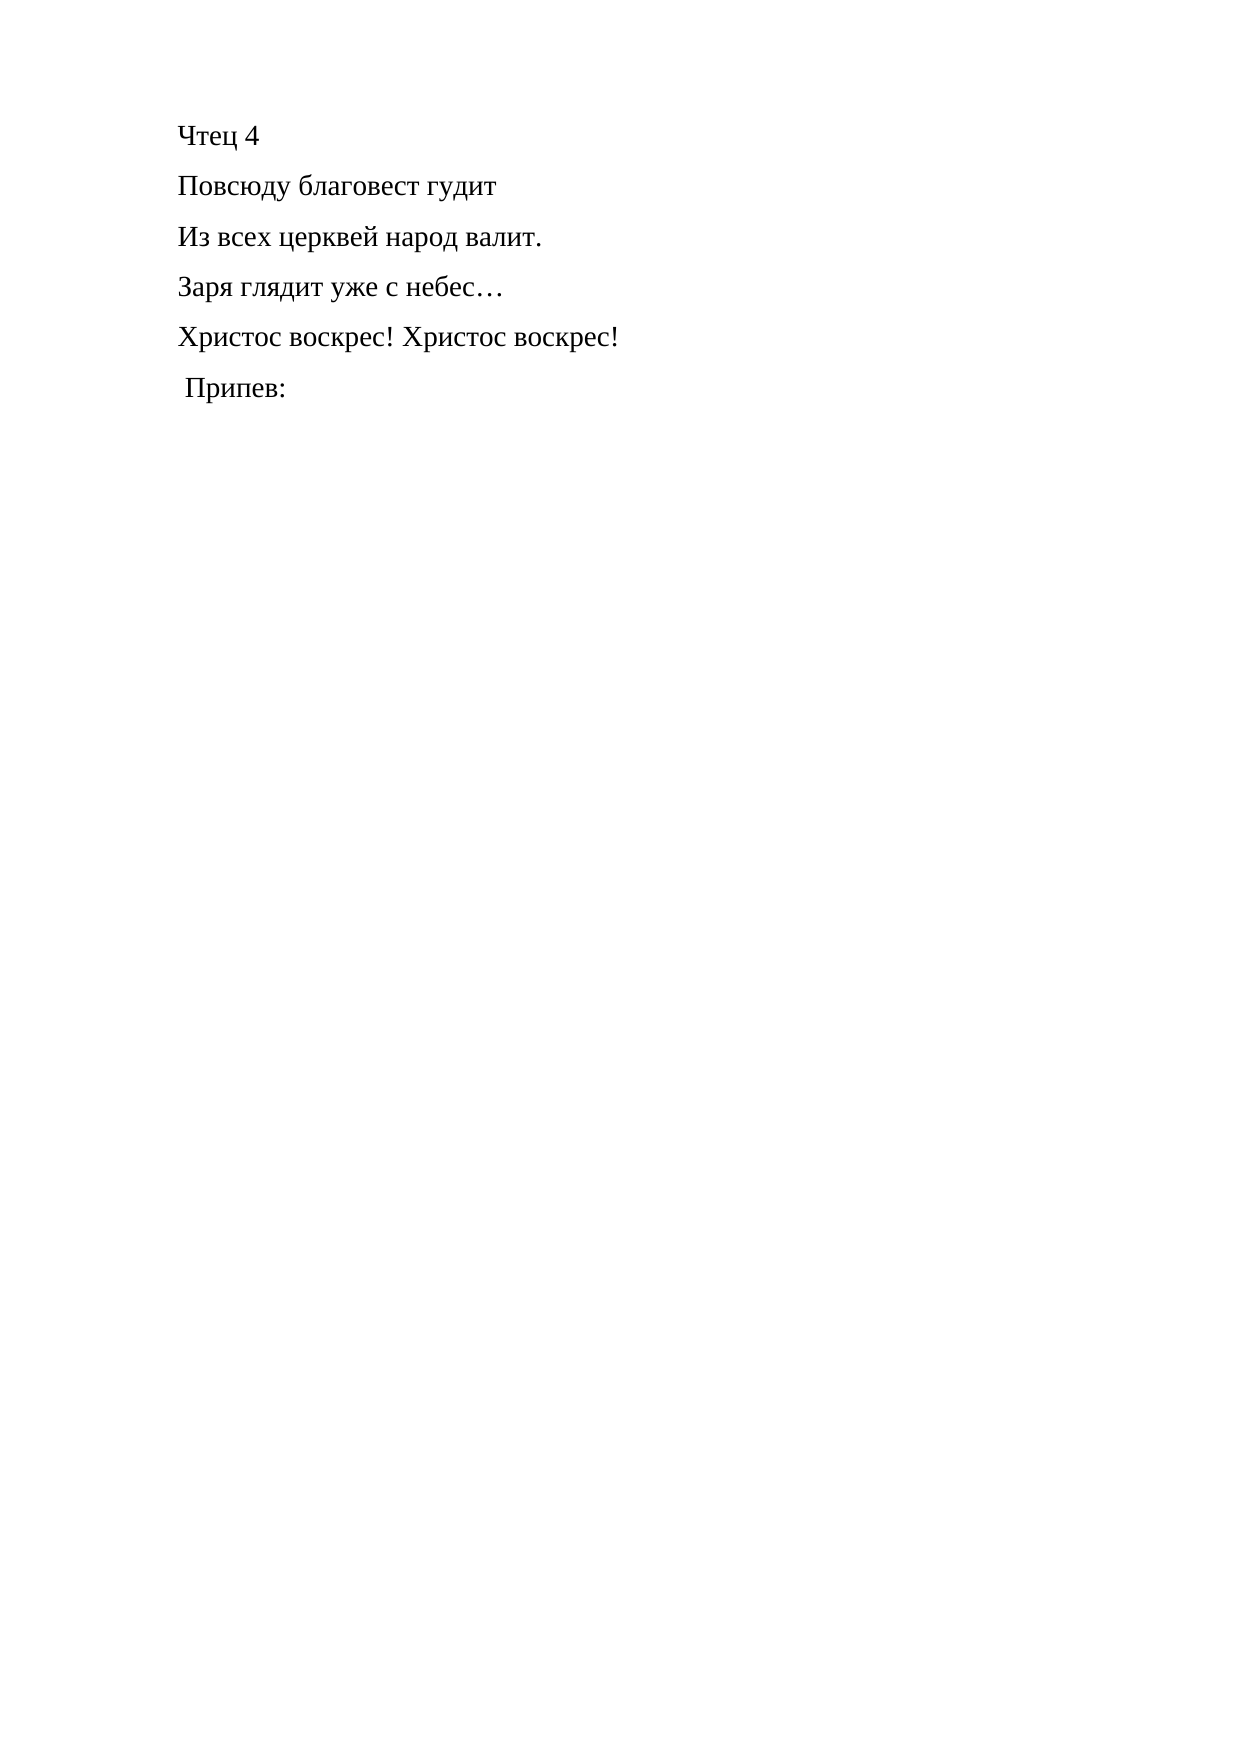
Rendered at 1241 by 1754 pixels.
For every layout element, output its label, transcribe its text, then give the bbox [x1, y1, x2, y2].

text Из всех церквей народ валит. [177, 219, 1152, 252]
text Заря глядит уже с небес… [177, 269, 1152, 303]
text Чтец 4 [177, 118, 1152, 152]
text Повсюду благовест гудит [177, 168, 1152, 202]
text Припев: [177, 370, 1152, 403]
text Христос воскрес! Христос воскрес! [177, 319, 1152, 353]
